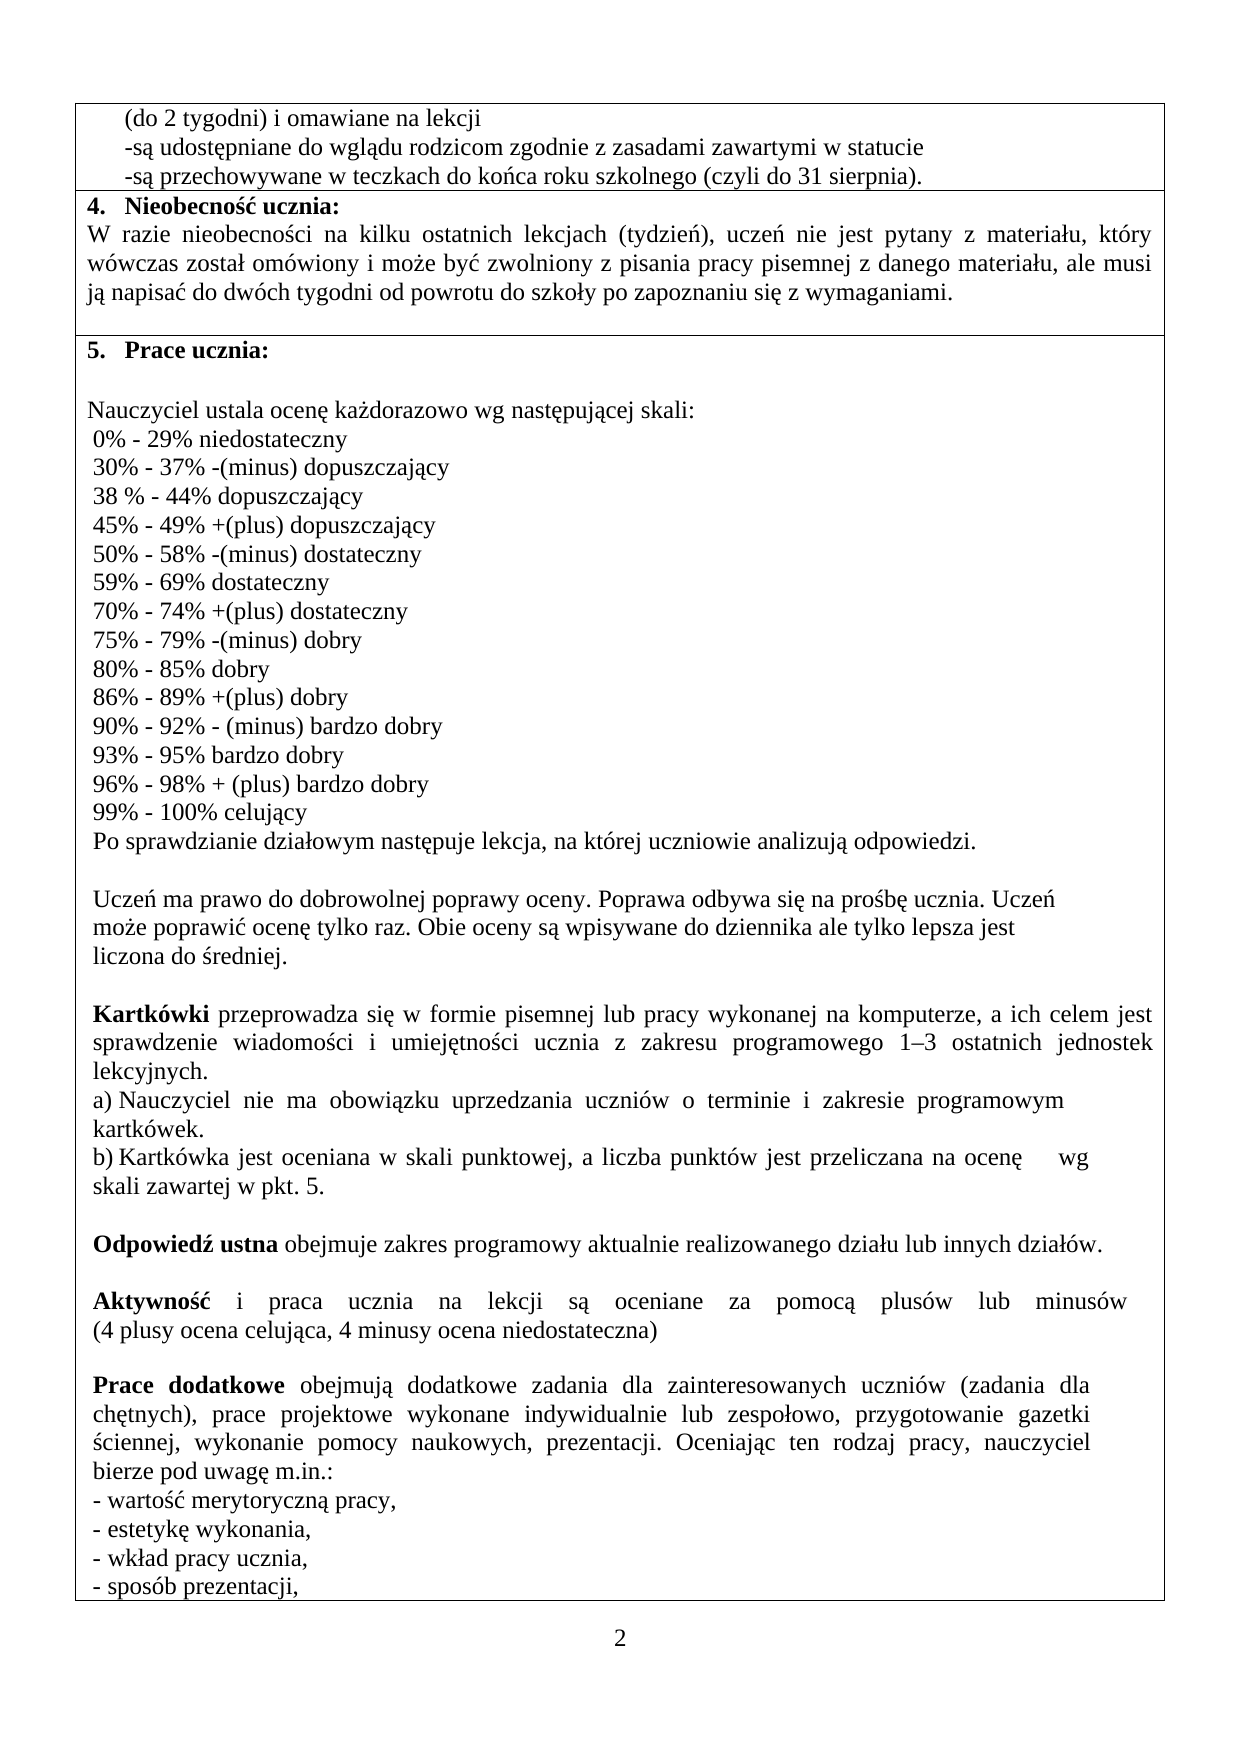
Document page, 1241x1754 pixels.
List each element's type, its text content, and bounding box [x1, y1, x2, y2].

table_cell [76, 336, 1164, 1600]
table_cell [76, 104, 1164, 190]
table_cell Nieobecność ucznia: W razie nieobecności na kilku ostatnich lekcjach (tydzień), uczeń nie jest pytany z materiału, który wówczas został omówiony i może być zwolniony z pisania pracy pisemnej z danego materiału, ale musi ją napisać do dwóch tygodni od powrotu do szkoły po zapoznaniu się z wymaganiami. [76, 191, 1164, 334]
